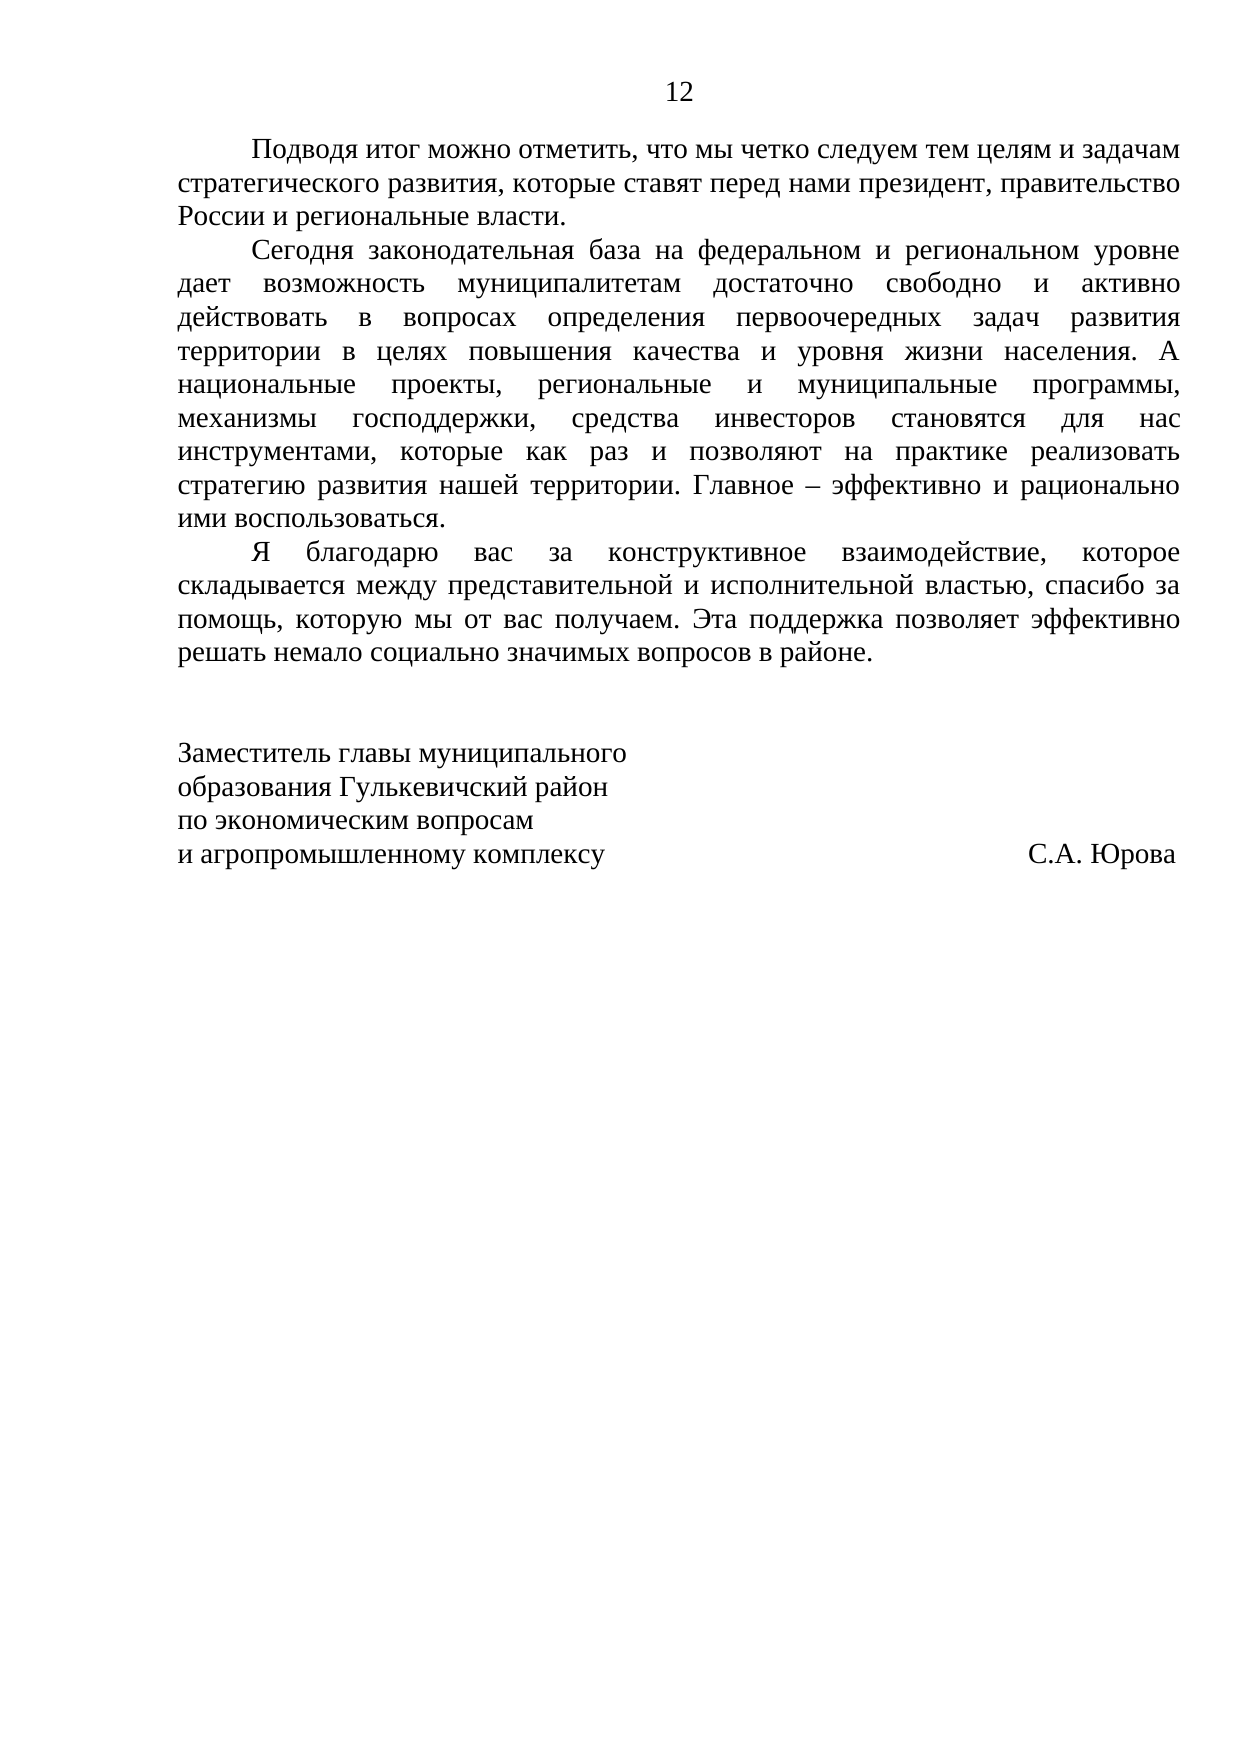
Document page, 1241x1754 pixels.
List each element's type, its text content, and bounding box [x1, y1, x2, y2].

text Заместитель главы муниципального [177, 735, 1181, 769]
text по экономическим вопросам [177, 802, 1181, 836]
text и агропромышленному комплексу С.А. Юрова [177, 836, 1181, 869]
text Я благодарю вас за конструктивное взаимодействие, которое складывается между представительной и исполнительной властью, спасибо за помощь, которую мы от вас получаем. Эта поддержка позволяет эффективно решать немало социально значимых вопросов в районе. [177, 534, 1181, 668]
text Подводя итог можно отметить, что мы четко следуем тем целям и задачам стратегического развития, которые ставят перед нами президент, правительство России и региональные власти. [177, 131, 1181, 232]
text образования Гулькевичский район [177, 769, 1181, 802]
text Сегодня законодательная база на федеральном и региональном уровне дает возможность муниципалитетам достаточно свободно и активно действовать в вопросах определения первоочередных задач развития территории в целях повышения качества и уровня жизни населения. А национальные проекты, региональные и муниципальные программы, механизмы господдержки, средства инвесторов становятся для нас инструментами, которые как раз и позволяют на практике реализовать стратегию развития нашей территории. Главное – эффективно и рационально ими воспользоваться. [177, 232, 1181, 534]
